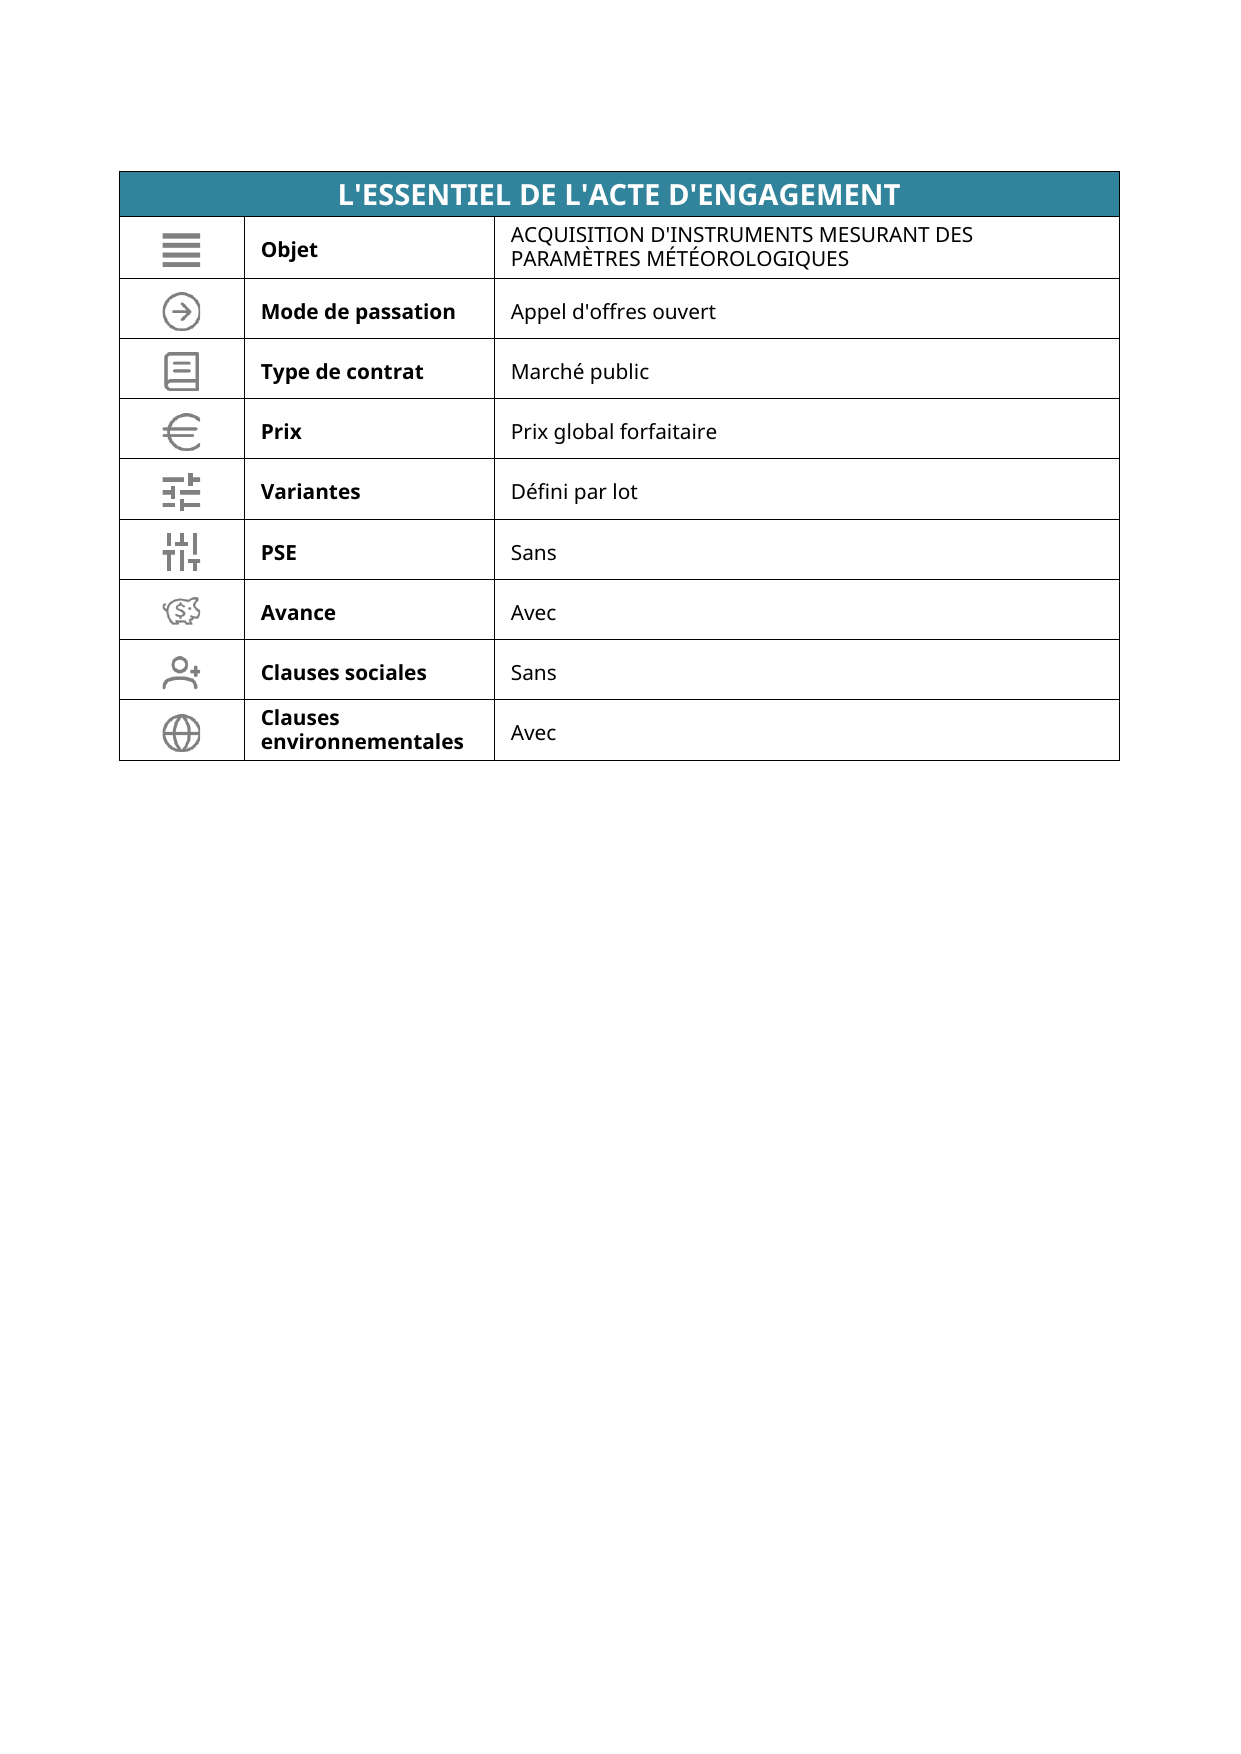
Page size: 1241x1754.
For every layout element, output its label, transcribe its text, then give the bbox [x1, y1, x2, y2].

table_cell [120, 399, 244, 458]
picture [162, 653, 201, 692]
table_cell Avance [245, 580, 494, 639]
table_cell [120, 700, 244, 760]
table_cell Objet [245, 217, 494, 278]
table_cell Défini par lot [495, 459, 1119, 518]
picture [162, 352, 201, 391]
picture [162, 597, 201, 625]
table_cell [120, 459, 244, 518]
table_cell Clauses environnementales [245, 700, 494, 760]
table_cell Variantes [245, 459, 494, 518]
table_cell [120, 339, 244, 398]
table_cell [120, 640, 244, 699]
table_cell Type de contrat [245, 339, 494, 398]
table_cell [120, 580, 244, 639]
table_cell Mode de passation [245, 279, 494, 338]
table_cell Prix global forfaitaire [495, 399, 1119, 458]
table_cell ACQUISITION D'INSTRUMENTS MESURANT DES PARAMÈTRES MÉTÉOROLOGIQUES [495, 217, 1119, 278]
table_cell Prix [245, 399, 494, 458]
table_cell Clauses sociales [245, 640, 494, 699]
picture [162, 533, 201, 571]
table_cell Marché public [495, 339, 1119, 398]
table_cell Sans [495, 520, 1119, 579]
table_cell [120, 279, 244, 338]
table_cell Sans [495, 640, 1119, 699]
picture [162, 413, 201, 451]
table_cell Avec [495, 700, 1119, 760]
table_cell [120, 520, 244, 579]
table_cell Appel d'offres ouvert [495, 279, 1119, 338]
table_cell [120, 217, 244, 278]
table_cell PSE [245, 520, 494, 579]
picture [162, 714, 201, 752]
picture [162, 231, 201, 269]
table_header L'ESSENTIEL DE L'ACTE D'ENGAGEMENT [120, 172, 1119, 216]
picture [162, 292, 201, 331]
table_cell Avec [495, 580, 1119, 639]
picture [162, 473, 201, 511]
